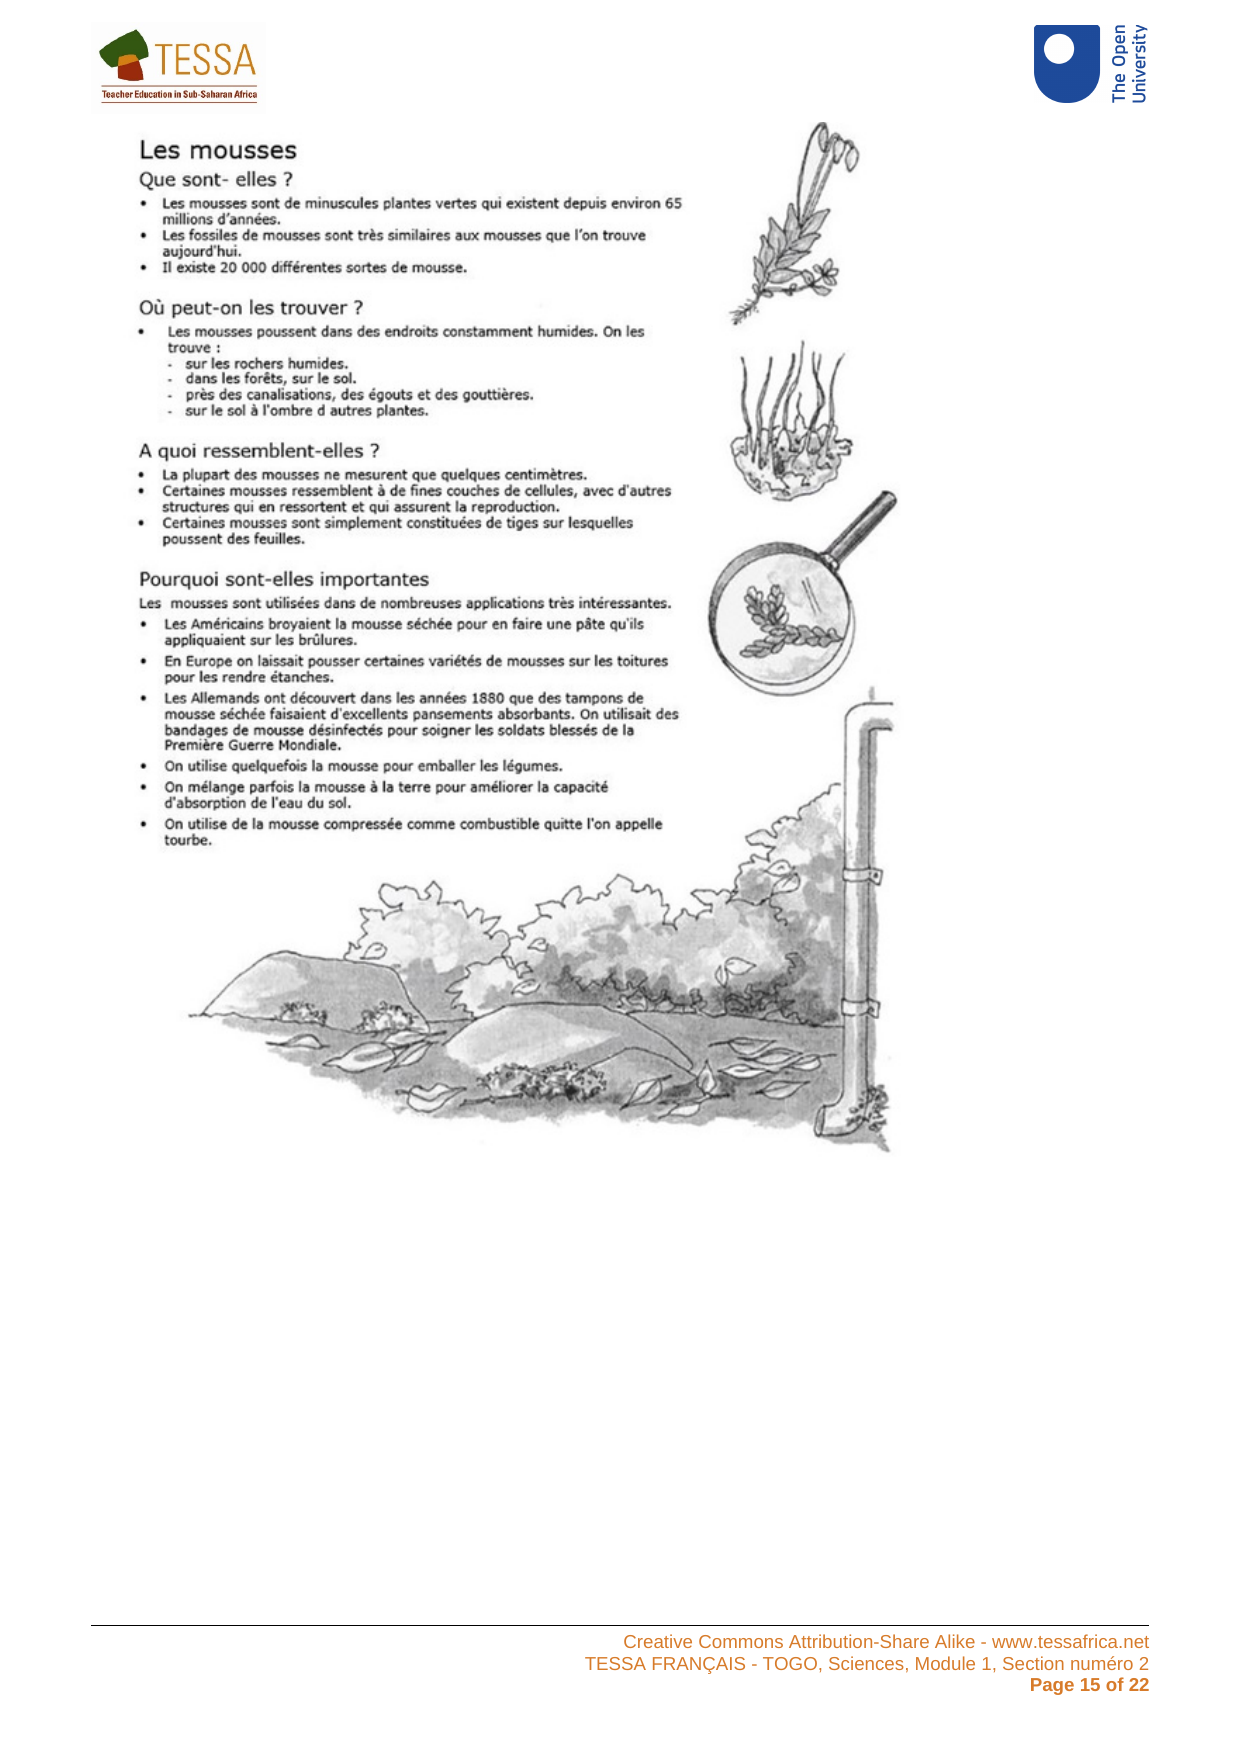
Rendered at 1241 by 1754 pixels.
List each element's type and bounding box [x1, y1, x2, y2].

picture [91, 22, 266, 114]
picture [1034, 25, 1148, 103]
picture [91, 122, 913, 1161]
